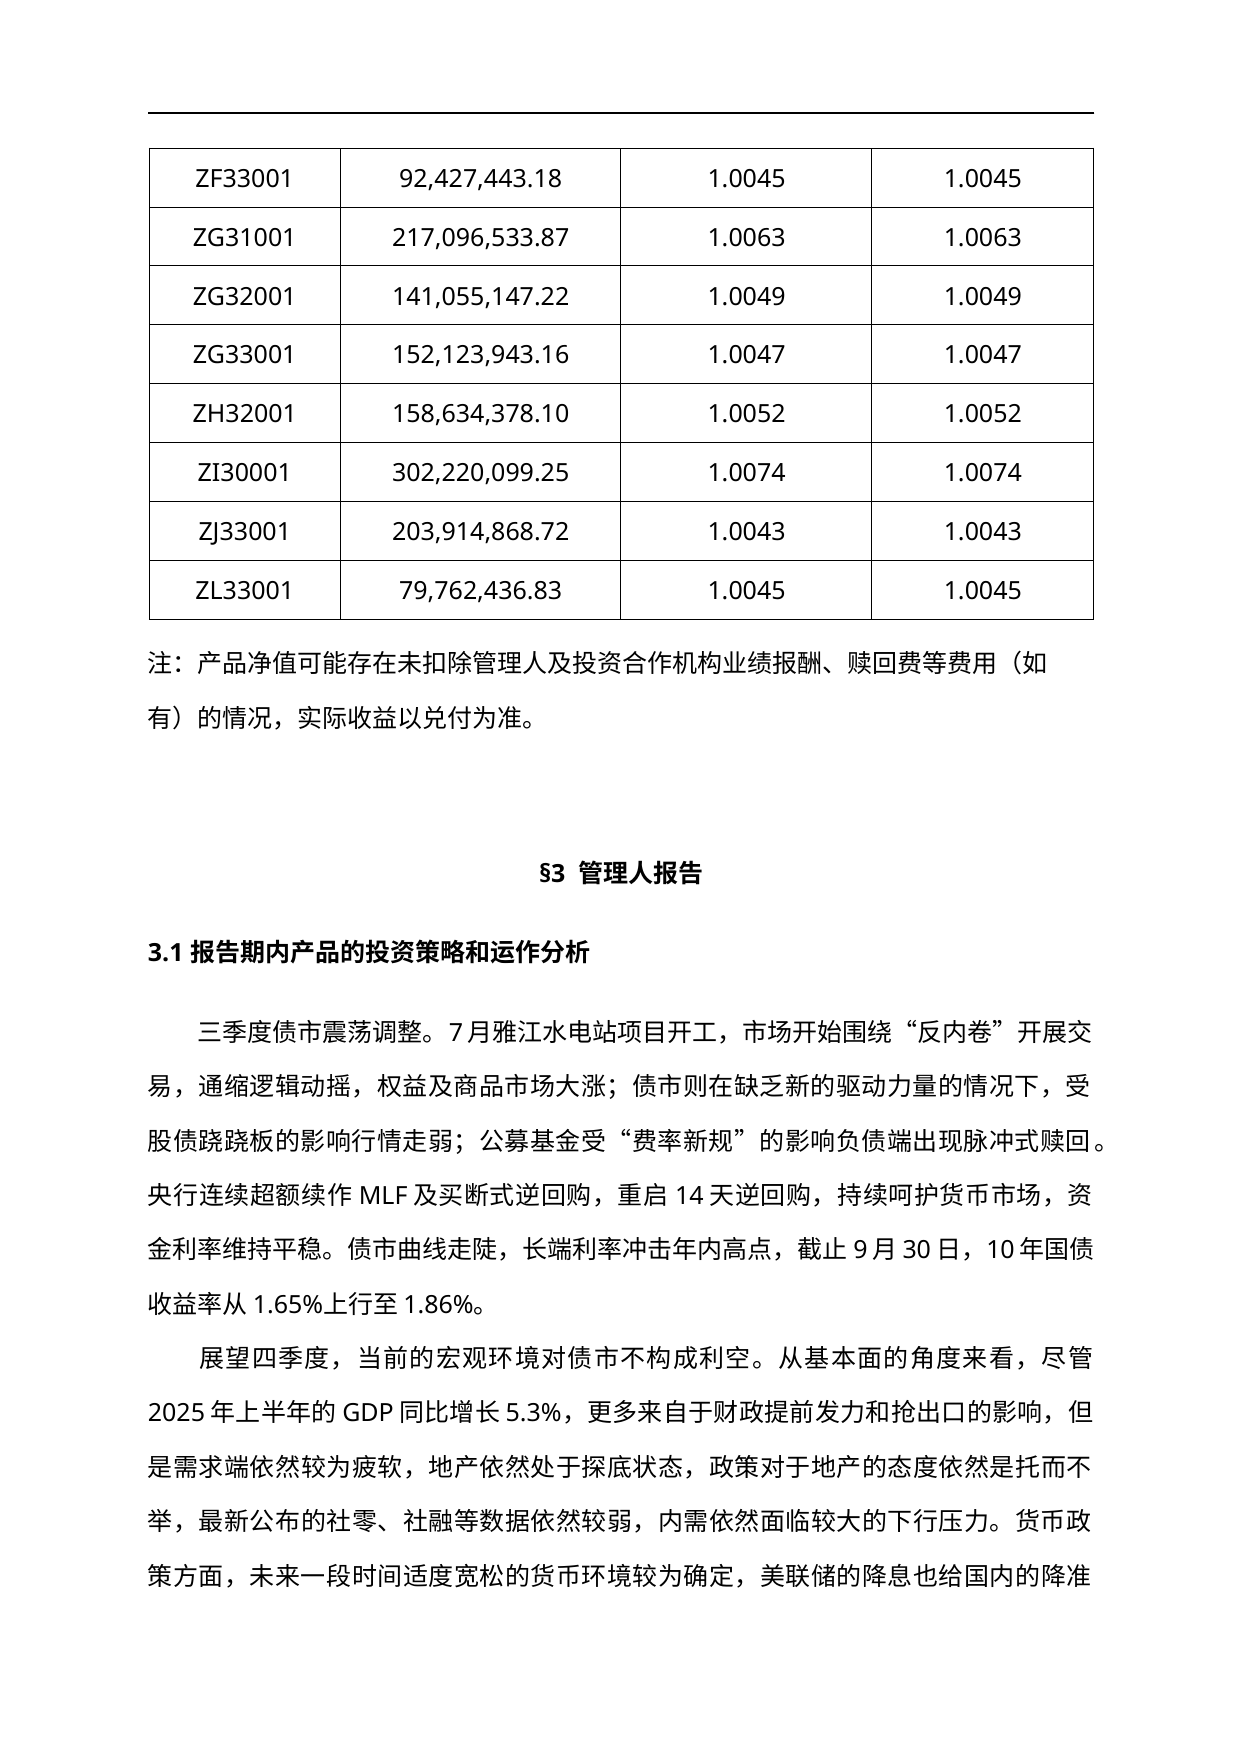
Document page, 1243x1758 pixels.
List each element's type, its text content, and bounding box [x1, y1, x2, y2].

table_cell ZL33001 [150, 561, 340, 618]
table_cell 1.0043 [621, 502, 871, 560]
table_cell 1.0063 [621, 208, 871, 265]
table_cell ZF33001 [150, 149, 340, 207]
table_cell 1.0074 [621, 443, 871, 501]
table_cell 1.0043 [872, 502, 1093, 560]
table_cell 203,914,868.72 [341, 502, 620, 560]
table_cell 1.0045 [872, 149, 1093, 207]
table_cell 79,762,436.83 [341, 561, 620, 618]
table_cell 1.0049 [621, 266, 871, 324]
table_cell 1.0047 [872, 325, 1093, 383]
table_cell 1.0052 [872, 384, 1093, 442]
table_cell 158,634,378.10 [341, 384, 620, 442]
table_cell 152,123,943.16 [341, 325, 620, 383]
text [148, 1012, 1094, 1592]
table_cell ZI30001 [150, 443, 340, 501]
table_cell 1.0063 [872, 208, 1093, 265]
table_cell 1.0045 [621, 149, 871, 207]
table_cell 92,427,443.18 [341, 149, 620, 207]
text 注：产品净值可能存在未扣除管理人及投资合作机构业绩报酬、赎回费等费用（如有）的情况，实际收益以兑付为准。 [148, 644, 1094, 734]
table_cell 1.0074 [872, 443, 1093, 501]
text §3 管理人报告 [148, 853, 1094, 890]
table_cell ZG33001 [150, 325, 340, 383]
table_cell 1.0045 [621, 561, 871, 618]
table_cell 1.0045 [872, 561, 1093, 618]
table_cell 217,096,533.87 [341, 208, 620, 265]
table_cell ZJ33001 [150, 502, 340, 560]
table_cell 141,055,147.22 [341, 266, 620, 324]
table_cell 1.0049 [872, 266, 1093, 324]
table_cell ZH32001 [150, 384, 340, 442]
table_cell 1.0052 [621, 384, 871, 442]
table_cell ZG32001 [150, 266, 340, 324]
table_cell 302,220,099.25 [341, 443, 620, 501]
table_cell ZG31001 [150, 208, 340, 265]
text 3.1 报告期内产品的投资策略和运作分析 [148, 933, 1094, 969]
table_cell 1.0047 [621, 325, 871, 383]
